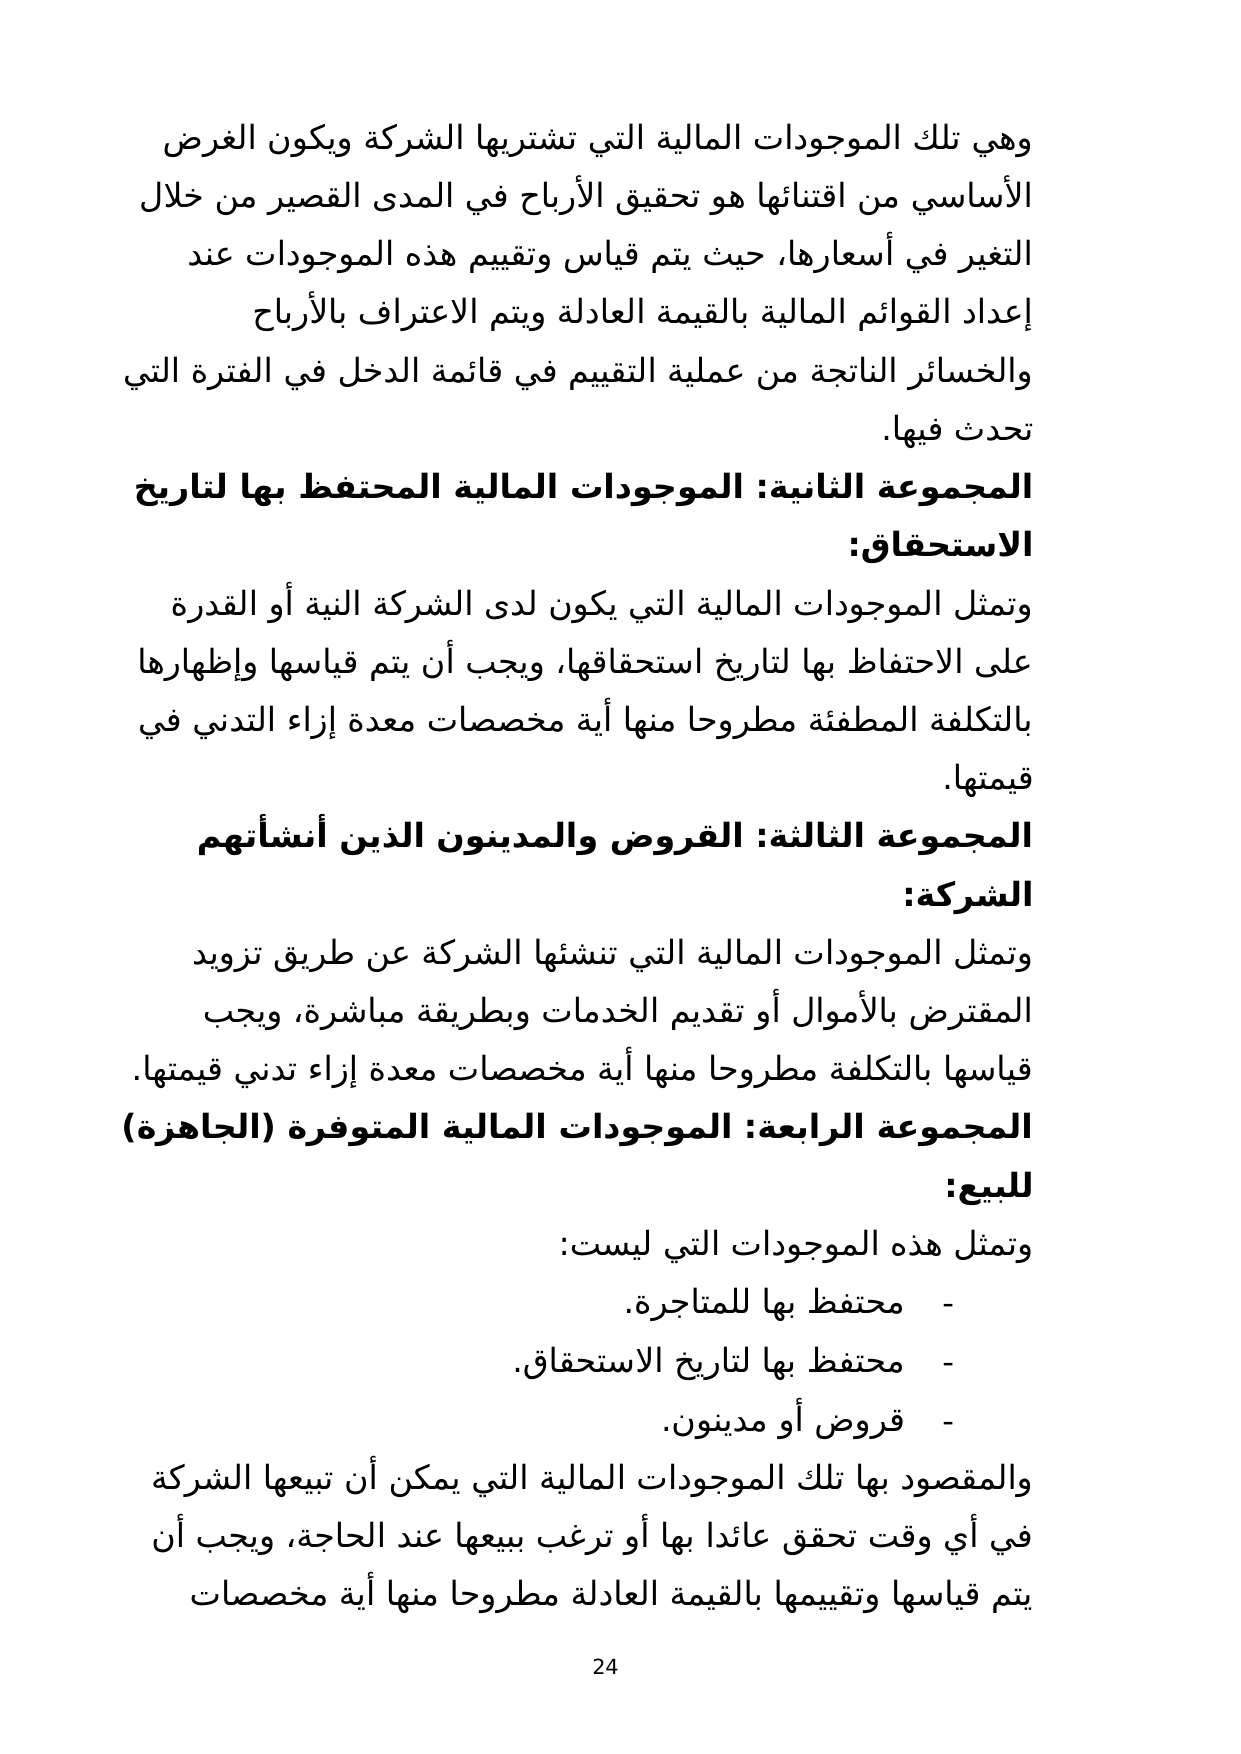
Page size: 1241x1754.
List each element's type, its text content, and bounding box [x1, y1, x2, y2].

text وهي تلك الموجودات المالية التي تشتريها الشركة ويكون الغرض الأساسي من اقتنائها هو تحقيق الأرباح في المدى القصير من خلال التغير في أسعارها، حيث يتم قياس وتقييم هذه الموجودات عند إعداد القوائم المالية بالقيمة العادلة ويتم الاعتراف بالأرباح والخسائر الناتجة من عملية التقييم في قائمة الدخل في الفترة التي تحدث فيها. [118, 118, 1092, 448]
text المجموعة الثالثة: القروض والمدينون الذين أنشأتهم الشركة: [118, 817, 1034, 914]
text وتمثل هذه الموجودات التي ليست: [118, 1224, 1092, 1263]
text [118, 1458, 1034, 1614]
text وتمثل الموجودات المالية التي يكون لدى الشركة النية أو القدرة على الاحتفاظ بها لتاريخ استحقاقها، ويجب أن يتم قياسها وإظهارها بالتكلفة المطفئة مطروحا منها أية مخصصات معدة إزاء التدني في قيمتها. [118, 584, 1092, 797]
text المجموعة الرابعة: الموجودات المالية المتوفرة (الجاهزة) للبيع: [118, 1108, 1092, 1205]
text المجموعة الثانية: الموجودات المالية المحتفظ بها لتاريخ الاستحقاق: [118, 467, 1092, 564]
list محتفظ بها للمتاجرة. [118, 1283, 942, 1322]
list محتفظ بها لتاريخ الاستحقاق. [118, 1341, 942, 1380]
list قروض أو مدينون. [118, 1400, 942, 1439]
text وتمثل الموجودات المالية التي تنشئها الشركة عن طريق تزويد المقترض بالأموال أو تقديم الخدمات وبطريقة مباشرة، ويجب قياسها بالتكلفة مطروحا منها أية مخصصات معدة إزاء تدني قيمتها. [118, 933, 1092, 1089]
